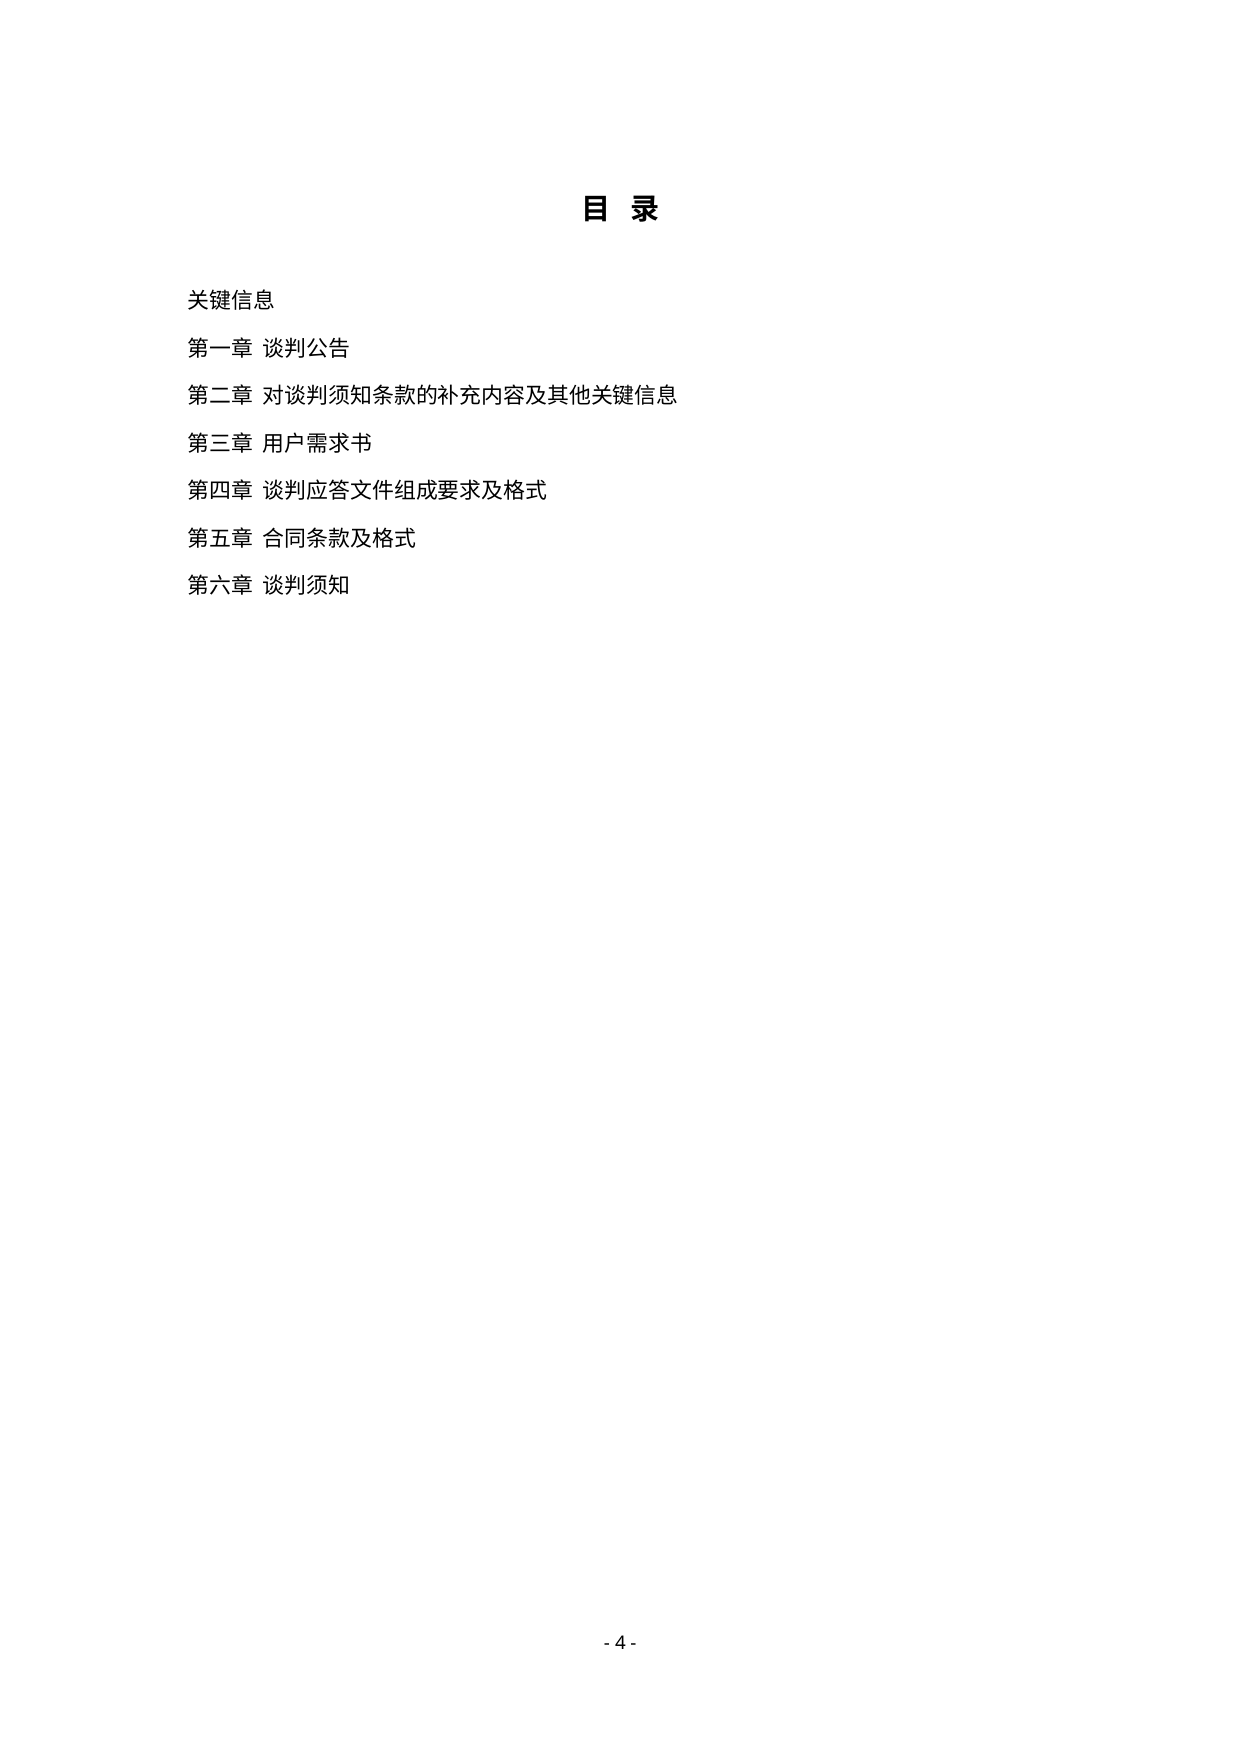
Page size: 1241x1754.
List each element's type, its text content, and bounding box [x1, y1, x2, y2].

text 关键信息 [187, 283, 1053, 315]
text 第六章 谈判须知 [187, 568, 1053, 600]
subtitle 目 录 [187, 185, 1053, 228]
text 第三章 用户需求书 [187, 426, 1053, 457]
text 第二章 对谈判须知条款的补充内容及其他关键信息 [187, 378, 1053, 410]
text 第一章 谈判公告 [187, 331, 1053, 362]
text 第四章 谈判应答文件组成要求及格式 [187, 473, 1053, 505]
text 第五章 合同条款及格式 [187, 521, 1053, 552]
